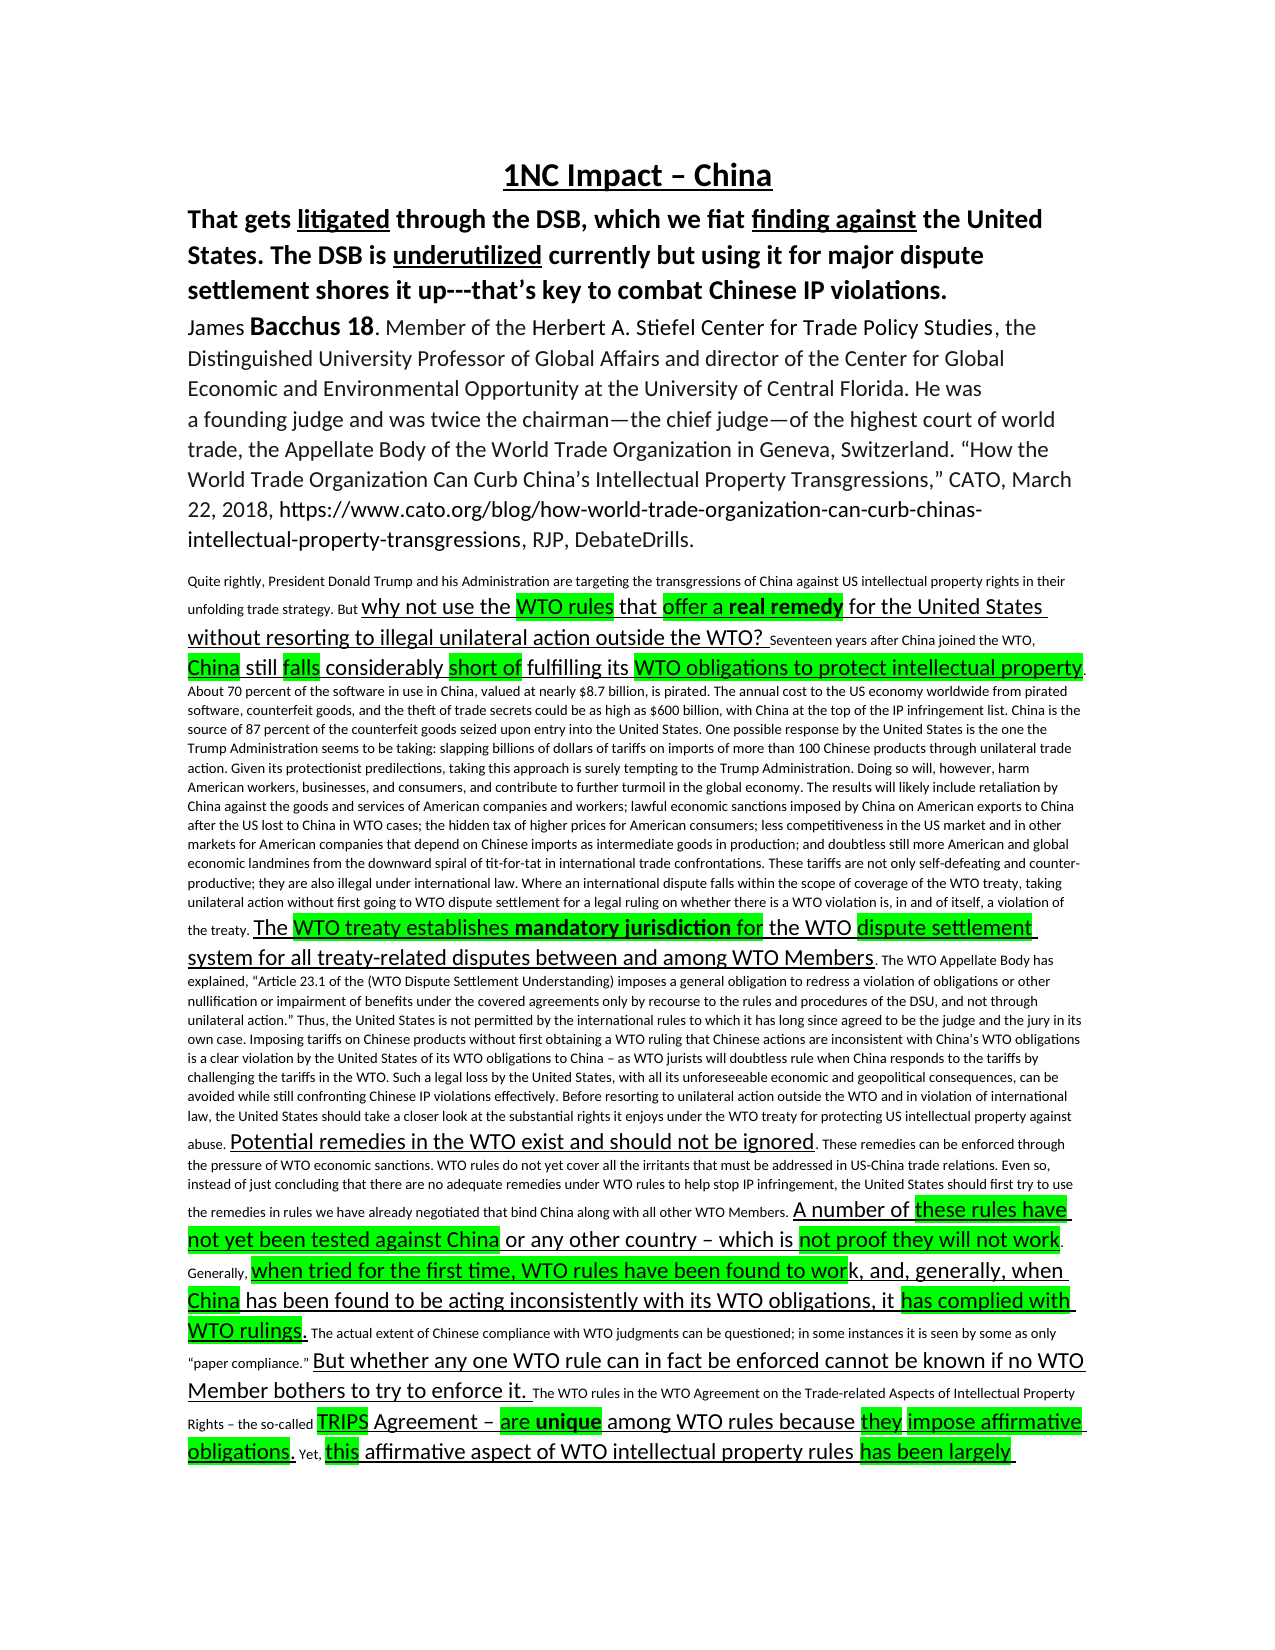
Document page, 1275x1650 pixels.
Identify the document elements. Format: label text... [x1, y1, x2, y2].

text James Bacchus 18. Member of the Herbert A. Stiefel Center for Trade Policy Studies, the Distinguished University Professor of Global Affairs and director of the Center for Global Economic and Environmental Opportunity at the University of Central Florida. He was a founding judge and was twice the chairman—the chief judge—of the highest court of world trade, the Appellate Body of the World Trade Organization in Geneva, Switzerland. “How the World Trade Organization Can Curb China’s Intellectual Property Transgressions,” CATO, March 22, 2018, https://www.cato.org/blog/how-world-trade-organization-can-curb-chinas-intellectual-property-transgressions, RJP, DebateDrills. [187, 309, 1087, 554]
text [187, 572, 1087, 1465]
subtitle That gets litigated through the DSB, which we fiat finding against the United States. The DSB is underutilized currently but using it for major dispute settlement shores it up---that’s key to combat Chinese IP violations. [187, 202, 1087, 307]
subtitle 1NC Impact – China [187, 154, 1087, 195]
